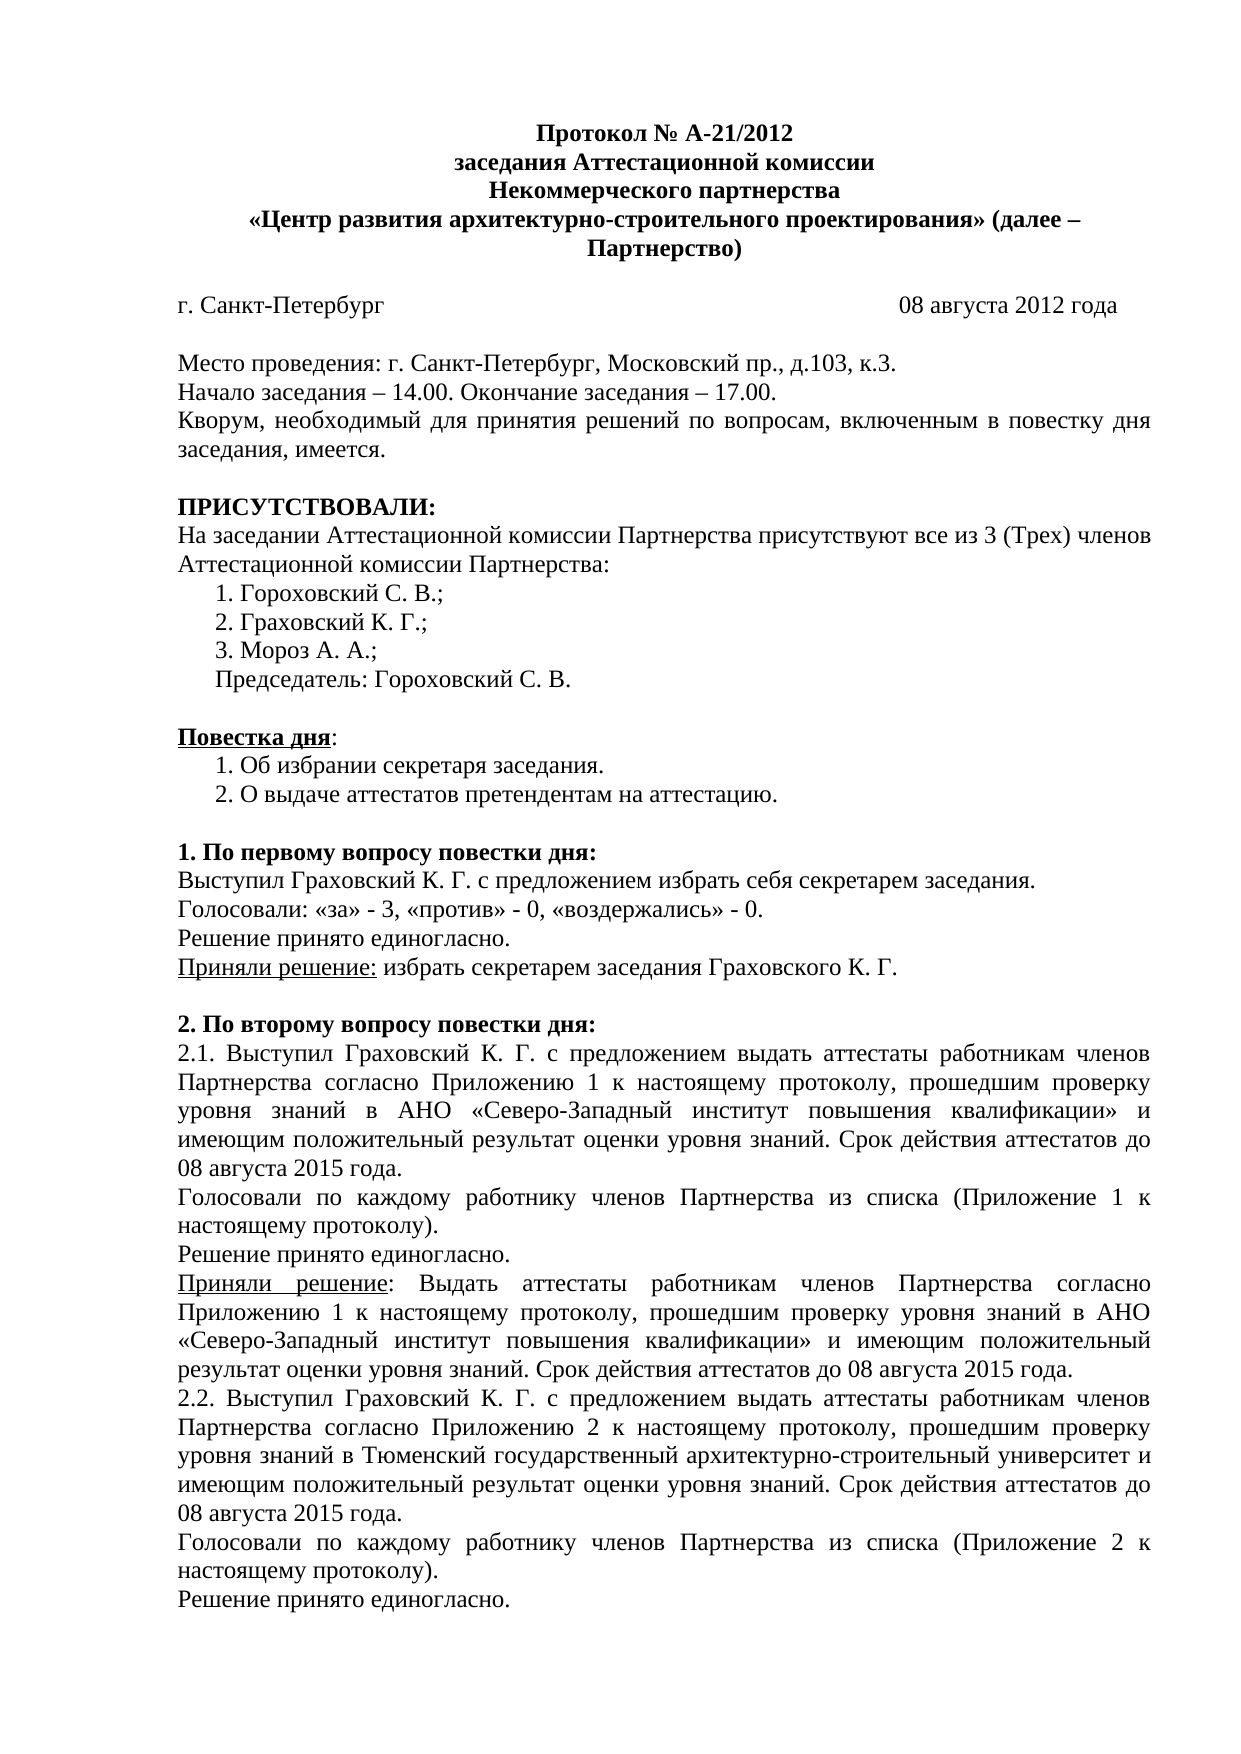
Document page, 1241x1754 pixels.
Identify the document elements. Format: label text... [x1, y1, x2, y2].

text Решение принято единогласно. [177, 923, 1152, 952]
text 3. Мороз А. А.; [215, 636, 1152, 664]
text Решение принято единогласно. [177, 1584, 1152, 1613]
text Протокол № А-21/2012 [177, 118, 1152, 147]
text 2. По второму вопросу повестки дня: [177, 1009, 1152, 1038]
text Выступил Граховский К. Г. с предложением избрать себя секретарем заседания. [177, 866, 1152, 894]
text 1. Об избрании секретаря заседания. [215, 751, 1152, 779]
text 1. По первому вопросу повестки дня: [177, 837, 1152, 866]
text Решение принято единогласно. [177, 1239, 1152, 1268]
text 2.1. Выступил Граховский К. Г. с предложением выдать аттестаты работникам членов Партнерства согласно Приложению 1 к настоящему протоколу, прошедшим проверку уровня знаний в АНО «Северо-Западный институт повышения квалификации» и имеющим положительный результат оценки уровня знаний. Срок действия аттестатов до 08 августа 2015 года. [177, 1038, 1152, 1182]
text Голосовали: «за» - 3, «против» - 0, «воздержались» - 0. [177, 894, 1152, 923]
text Место проведения: г. Санкт-Петербург, Московский пр., д.103, к.3. [177, 348, 1152, 377]
text На заседании Аттестационной комиссии Партнерства присутствуют все из 3 (Трех) членов Аттестационной комиссии Партнерства: [177, 521, 1152, 578]
text 2. О выдаче аттестатов претендентам на аттестацию. [215, 779, 1152, 808]
text Голосовали по каждому работнику членов Партнерства из списка (Приложение 1 к настоящему протоколу). [177, 1182, 1152, 1239]
text 2.2. Выступил Граховский К. Г. с предложением выдать аттестаты работникам членов Партнерства согласно Приложению 2 к настоящему протоколу, прошедшим проверку уровня знаний в Тюменский государственный архитектурно-строительный университет и имеющим положительный результат оценки уровня знаний. Срок действия аттестатов до 08 августа 2015 года. [177, 1383, 1152, 1527]
text Повестка дня: [177, 722, 1152, 751]
text Председатель: Гороховский С. В. [215, 664, 1152, 693]
text «Центр развития архитектурно-строительного проектирования» (далее – Партнерство) [177, 204, 1152, 262]
text ПРИСУТСТВОВАЛИ: [177, 492, 1152, 521]
text Начало заседания – 14.00. Окончание заседания – 17.00. [177, 377, 1152, 406]
text Приняли решение: избрать секретарем заседания Граховского К. Г. [177, 952, 1152, 981]
text Некоммерческого партнерства [177, 176, 1152, 204]
text заседания Аттестационной комиссии [177, 147, 1152, 176]
text Голосовали по каждому работнику членов Партнерства из списка (Приложение 2 к настоящему протоколу). [177, 1527, 1152, 1584]
text 1. Гороховский С. В.; [215, 578, 1152, 607]
text Приняли решение: Выдать аттестаты работникам членов Партнерства согласно Приложению 1 к настоящему протоколу, прошедшим проверку уровня знаний в АНО «Северо-Западный институт повышения квалификации» и имеющим положительный результат оценки уровня знаний. Срок действия аттестатов до 08 августа 2015 года. [177, 1268, 1152, 1383]
text Кворум, необходимый для принятия решений по вопросам, включенным в повестку дня заседания, имеется. [177, 406, 1152, 463]
text г. Санкт-Петербург 08 августа 2012 года [177, 291, 1152, 319]
text 2. Граховский К. Г.; [215, 607, 1152, 636]
